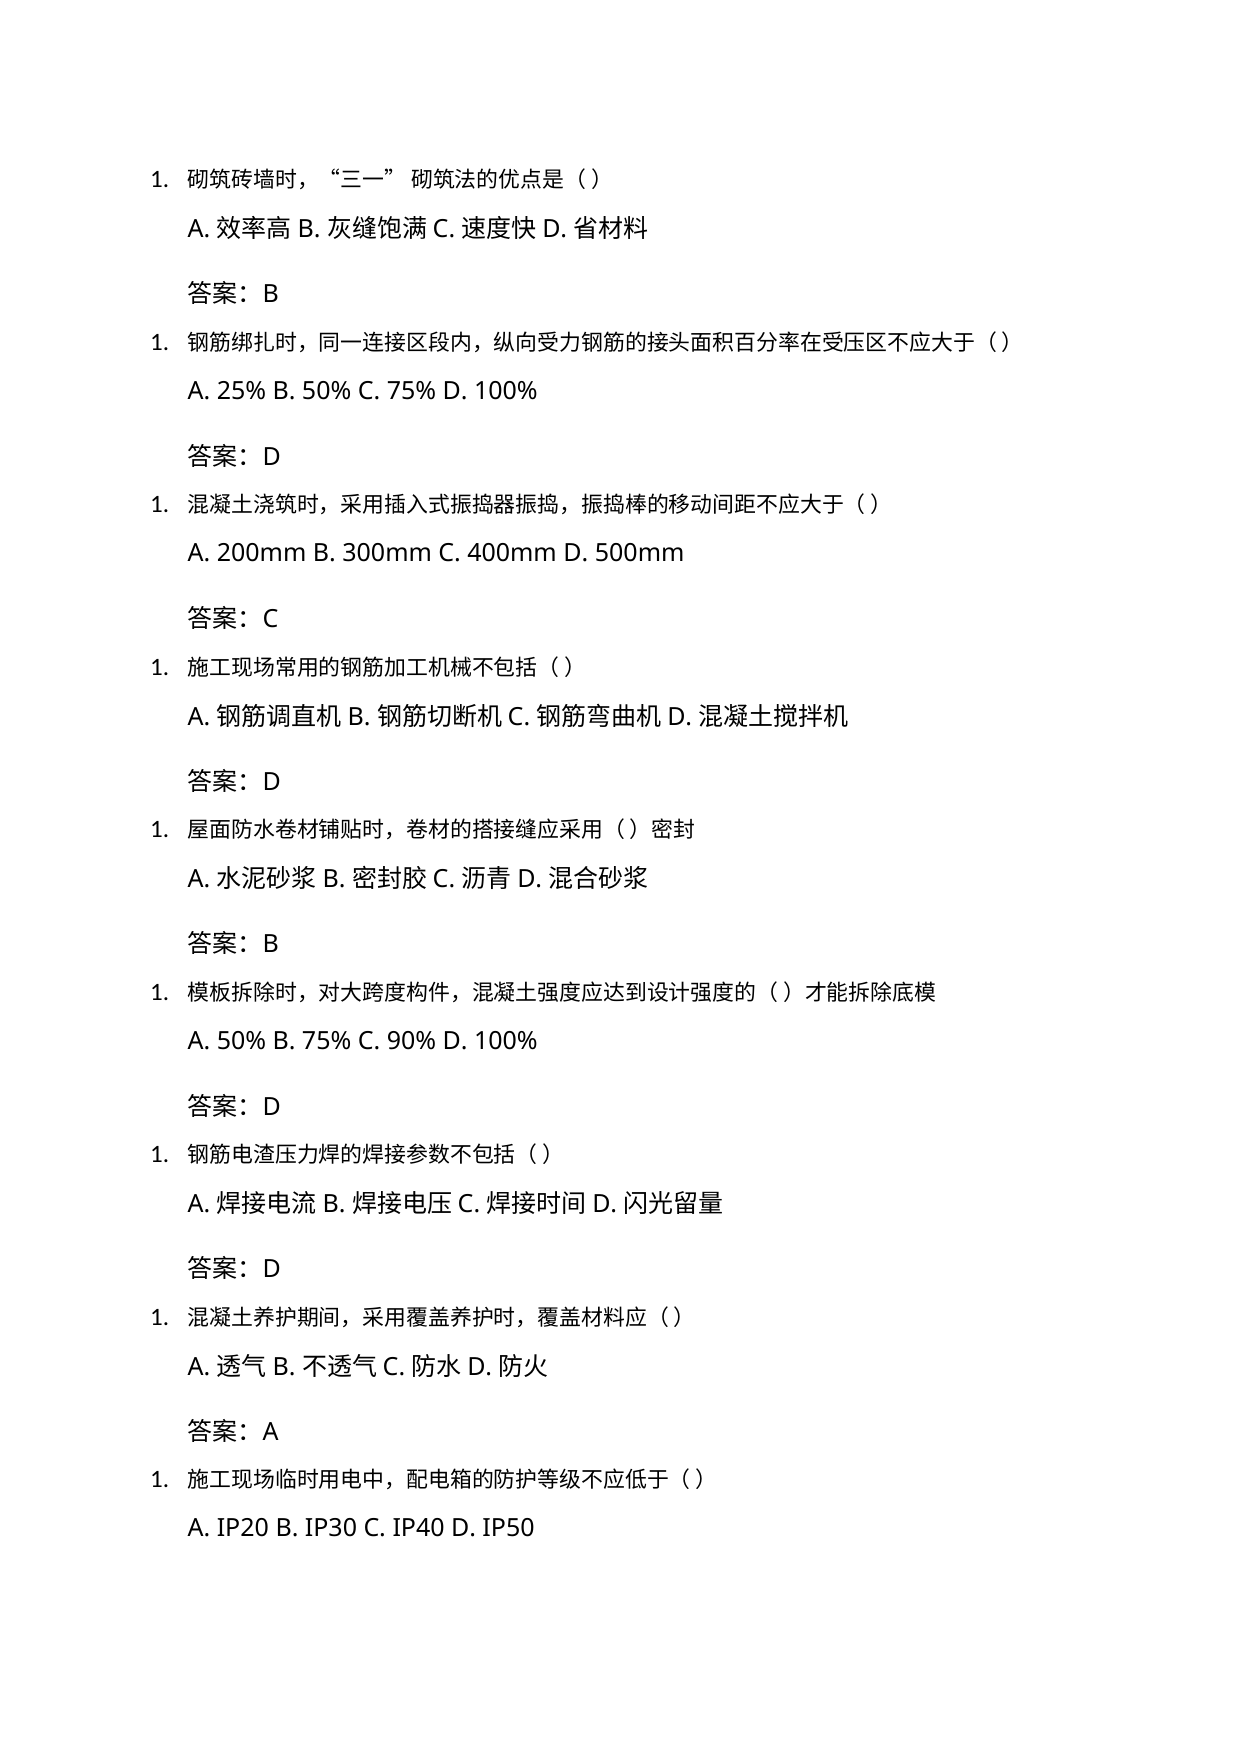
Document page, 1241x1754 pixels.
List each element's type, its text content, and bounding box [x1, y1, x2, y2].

list 模板拆除时，对大跨度构件，混凝土强度应达到设计强度的（ ）才能拆除底模 [150, 974, 1053, 1007]
text A. 水泥砂浆 B. 密封胶 C. 沥青 D. 混合砂浆 [187, 844, 1053, 909]
list 施工现场临时用电中，配电箱的防护等级不应低于（ ） [150, 1462, 1053, 1494]
list 混凝土养护期间，采用覆盖养护时，覆盖材料应（ ） [150, 1299, 1053, 1332]
list 屋面防水卷材铺贴时，卷材的搭接缝应采用（ ）密封 [150, 812, 1053, 844]
text 答案：D [187, 422, 1053, 487]
list 钢筋绑扎时，同一连接区段内，纵向受力钢筋的接头面积百分率在受压区不应大于（ ） [150, 324, 1053, 357]
list 钢筋电渣压力焊的焊接参数不包括（ ） [150, 1137, 1053, 1169]
list 施工现场常用的钢筋加工机械不包括（ ） [150, 649, 1053, 682]
text 答案：A [187, 1397, 1053, 1462]
text A. 效率高 B. 灰缝饱满 C. 速度快 D. 省材料 [187, 194, 1053, 259]
text A. IP20 B. IP30 C. IP40 D. IP50 [187, 1494, 1053, 1559]
text A. 焊接电流 B. 焊接电压 C. 焊接时间 D. 闪光留量 [187, 1169, 1053, 1234]
list 混凝土浇筑时，采用插入式振捣器振捣，振捣棒的移动间距不应大于（ ） [150, 487, 1053, 519]
text A. 钢筋调直机 B. 钢筋切断机 C. 钢筋弯曲机 D. 混凝土搅拌机 [187, 682, 1053, 747]
text A. 50% B. 75% C. 90% D. 100% [187, 1007, 1053, 1072]
text A. 透气 B. 不透气 C. 防水 D. 防火 [187, 1332, 1053, 1397]
text 答案：B [187, 259, 1053, 324]
text 答案：C [187, 584, 1053, 649]
text A. 25% B. 50% C. 75% D. 100% [187, 357, 1053, 422]
list 砌筑砖墙时，“三一” 砌筑法的优点是（ ） [150, 162, 1053, 194]
text A. 200mm B. 300mm C. 400mm D. 500mm [187, 519, 1053, 584]
text 答案：D [187, 1072, 1053, 1137]
text 答案：D [187, 747, 1053, 812]
text 答案：D [187, 1234, 1053, 1299]
text 答案：B [187, 909, 1053, 974]
